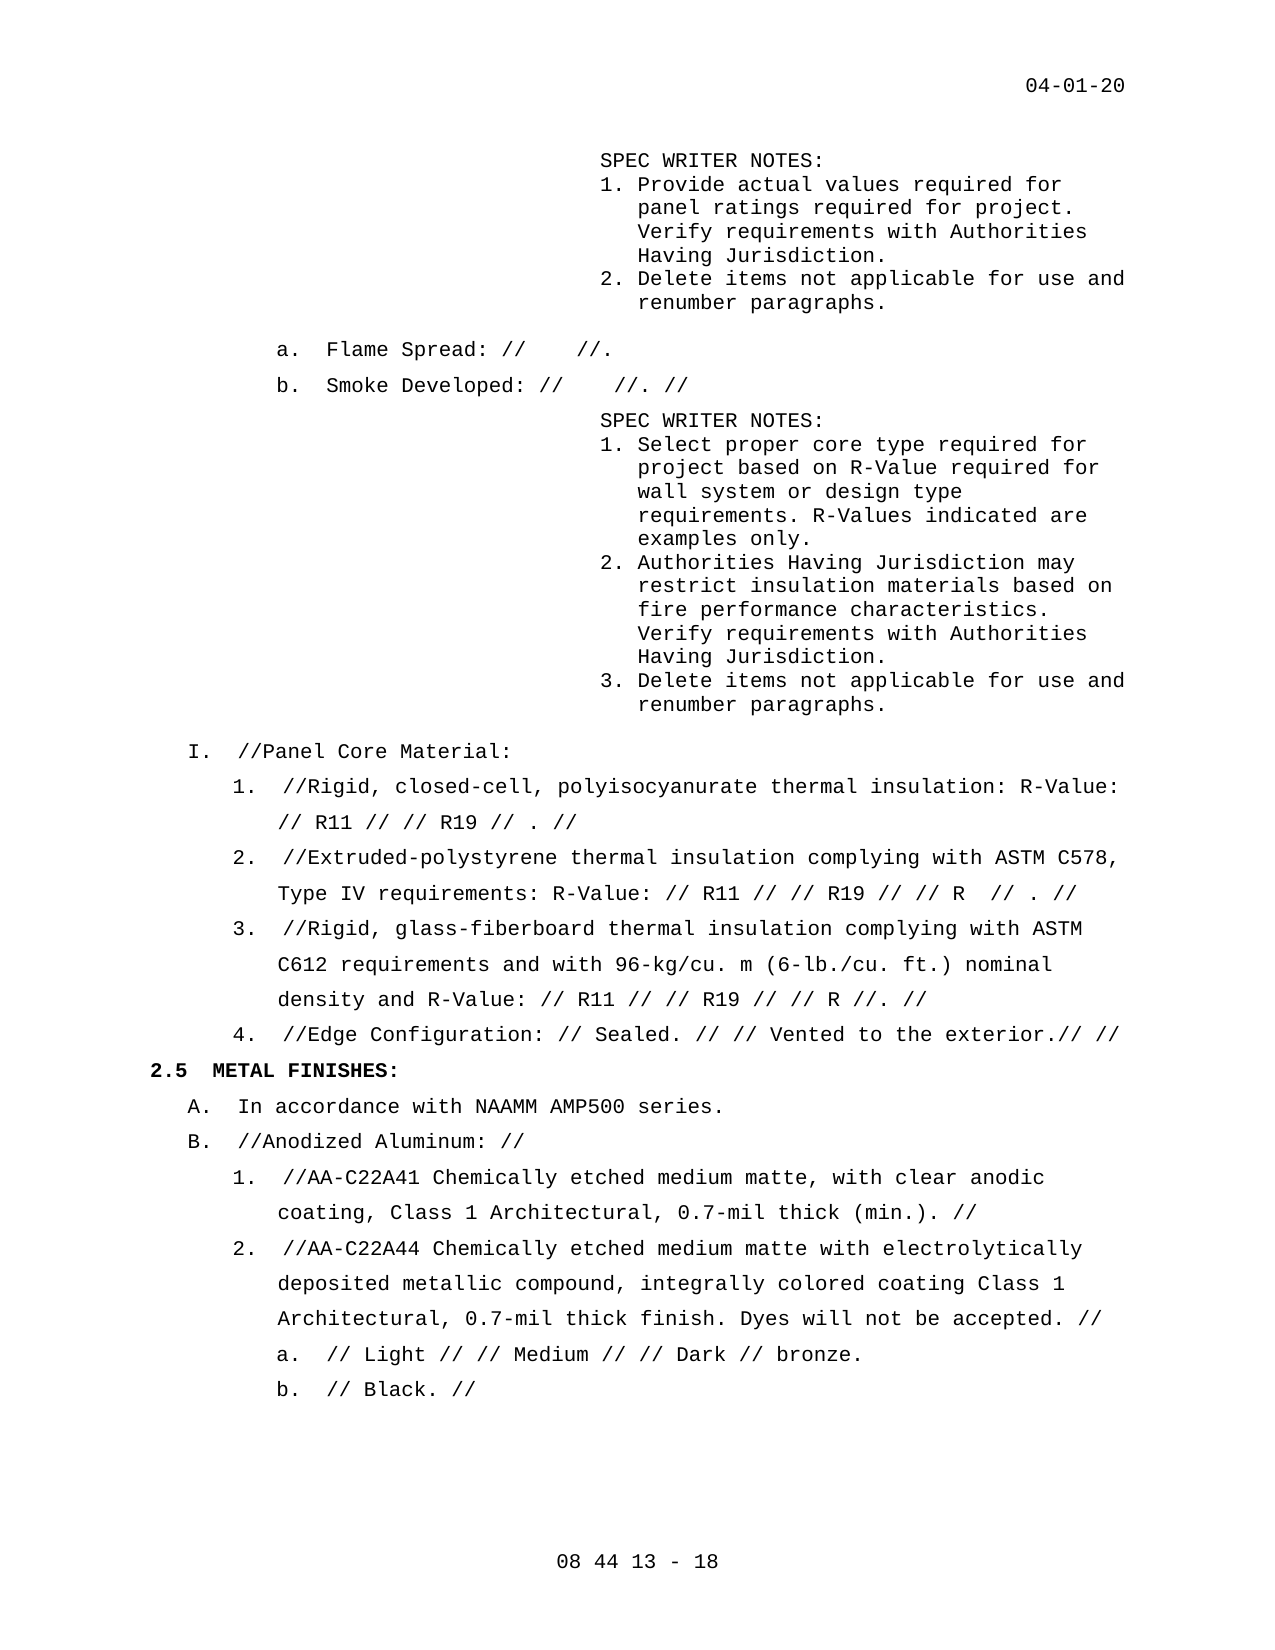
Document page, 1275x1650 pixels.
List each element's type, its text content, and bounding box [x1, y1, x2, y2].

text //Panel Core Material: [187, 741, 1125, 765]
list Smoke Developed: // //. // [276, 374, 1125, 398]
text //Anodized Aluminum: // [187, 1131, 1125, 1155]
list METAL FINISHES: [150, 1060, 1125, 1083]
list Flame Spread: // //. [276, 339, 1125, 363]
list //Extruded-polystyrene thermal insulation complying with ASTM C578, Type IV requirements: R-Value: // R11 // // R19 // // R // . // [232, 847, 1125, 906]
list Authorities Having Jurisdiction may restrict insulation materials based on fire performance characteristics. Verify requirements with Authorities Having Jurisdiction. [600, 552, 1125, 670]
list //AA-C22A41 Chemically etched medium matte, with clear anodic coating, Class 1 Architectural, 0.7-mil thick (min.). // [232, 1167, 1125, 1226]
text In accordance with NAAMM AMP500 series. [187, 1096, 1125, 1119]
text SPEC WRITER NOTES: [600, 410, 1125, 434]
list Provide actual values required for panel ratings required for project. Verify requirements with Authorities Having Jurisdiction. [600, 174, 1125, 268]
list // Black. // [276, 1379, 1125, 1403]
list Select proper core type required for project based on R-Value required for wall system or design type requirements. R-Values indicated are examples only. [600, 434, 1125, 552]
list //AA-C22A44 Chemically etched medium matte with electrolytically deposited metallic compound, integrally colored coating Class 1 Architectural, 0.7-mil thick finish. Dyes will not be accepted. // [232, 1238, 1125, 1332]
list Delete items not applicable for use and renumber paragraphs. [600, 670, 1125, 717]
text SPEC WRITER NOTES: [600, 150, 1125, 174]
list //Rigid, closed-cell, polyisocyanurate thermal insulation: R-Value: // R11 // // R19 // . // [232, 776, 1125, 836]
list Delete items not applicable for use and renumber paragraphs. [600, 268, 1125, 316]
list // Light // // Medium // // Dark // bronze. [276, 1344, 1125, 1367]
list //Edge Configuration: // Sealed. // // Vented to the exterior.// // [232, 1024, 1125, 1048]
list //Rigid, glass-fiberboard thermal insulation complying with ASTM C612 requirements and with 96-kg/cu. m (6-lb./cu. ft.) nominal density and R-Value: // R11 // // R19 // // R //. // [232, 918, 1125, 1013]
